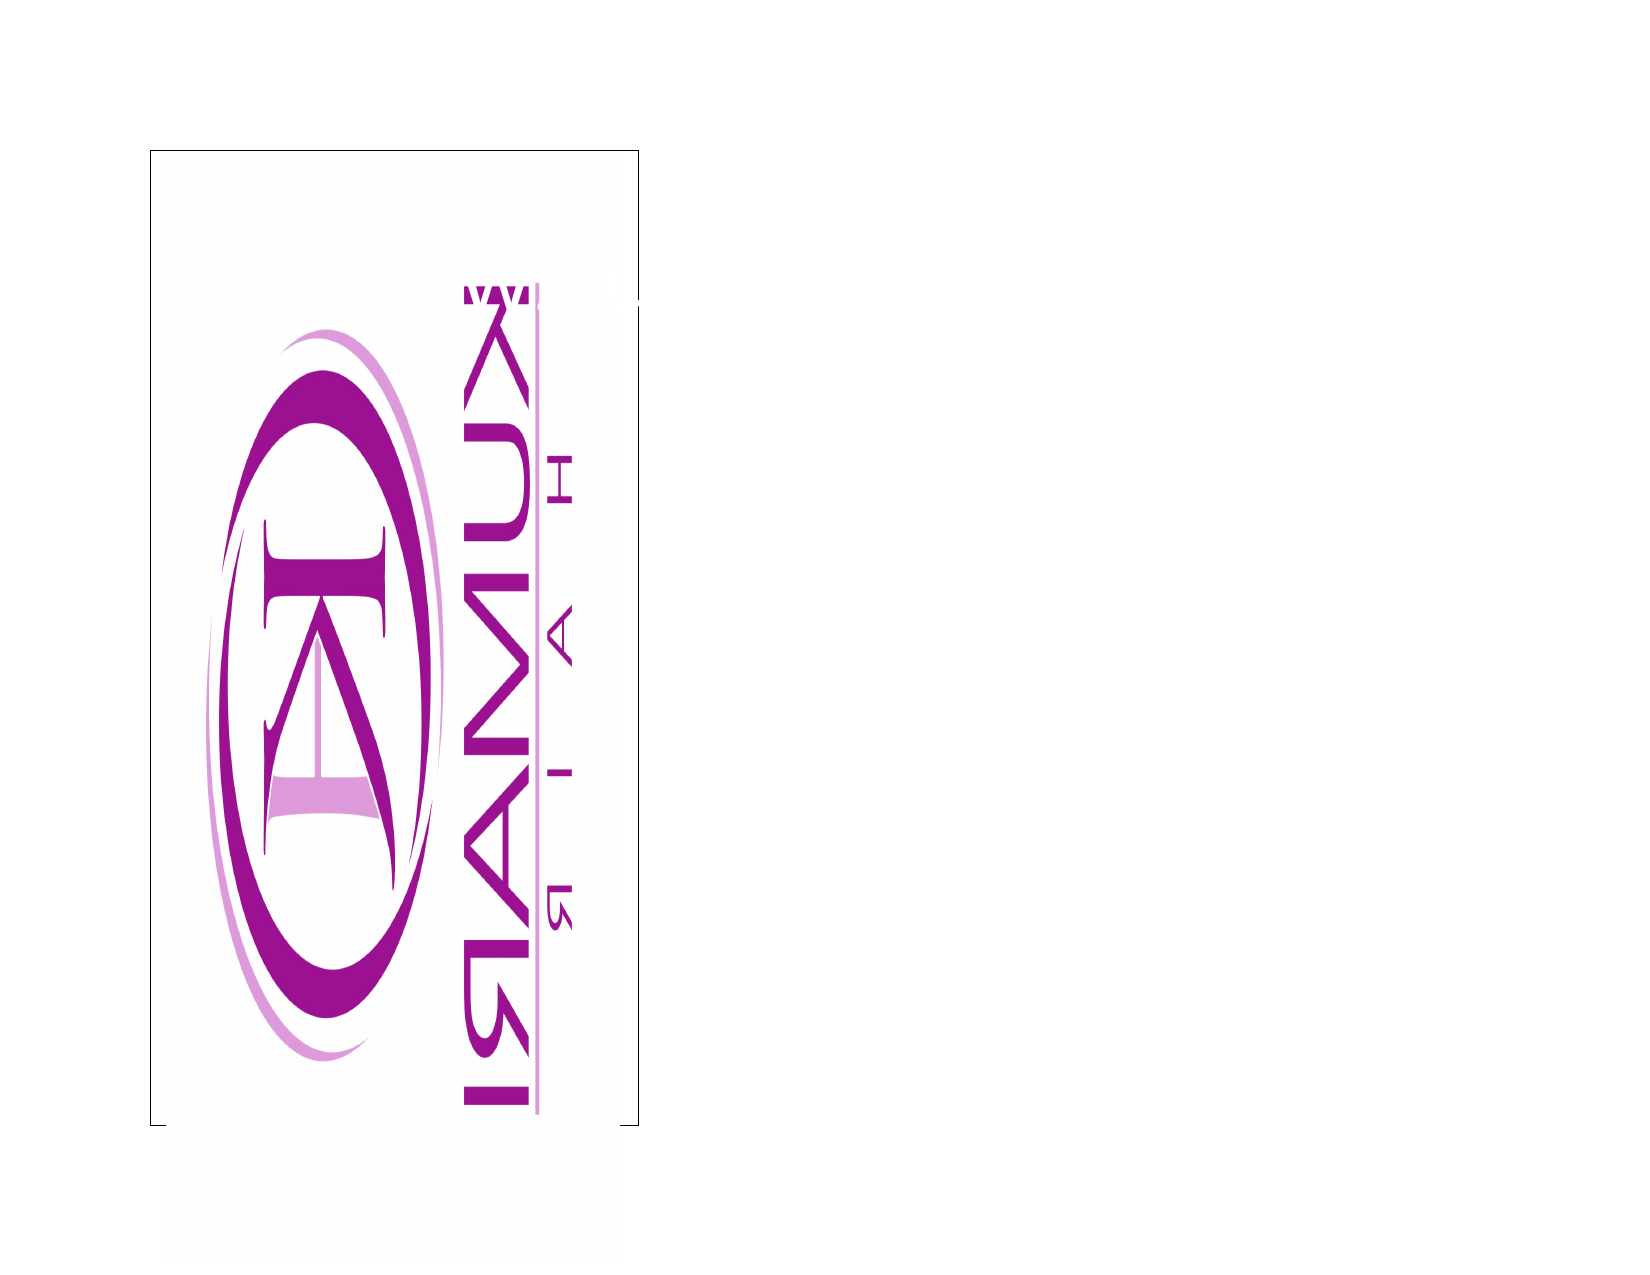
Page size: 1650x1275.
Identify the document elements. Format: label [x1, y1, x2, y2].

picture [167, 154, 620, 1265]
table_cell [151, 151, 638, 1125]
